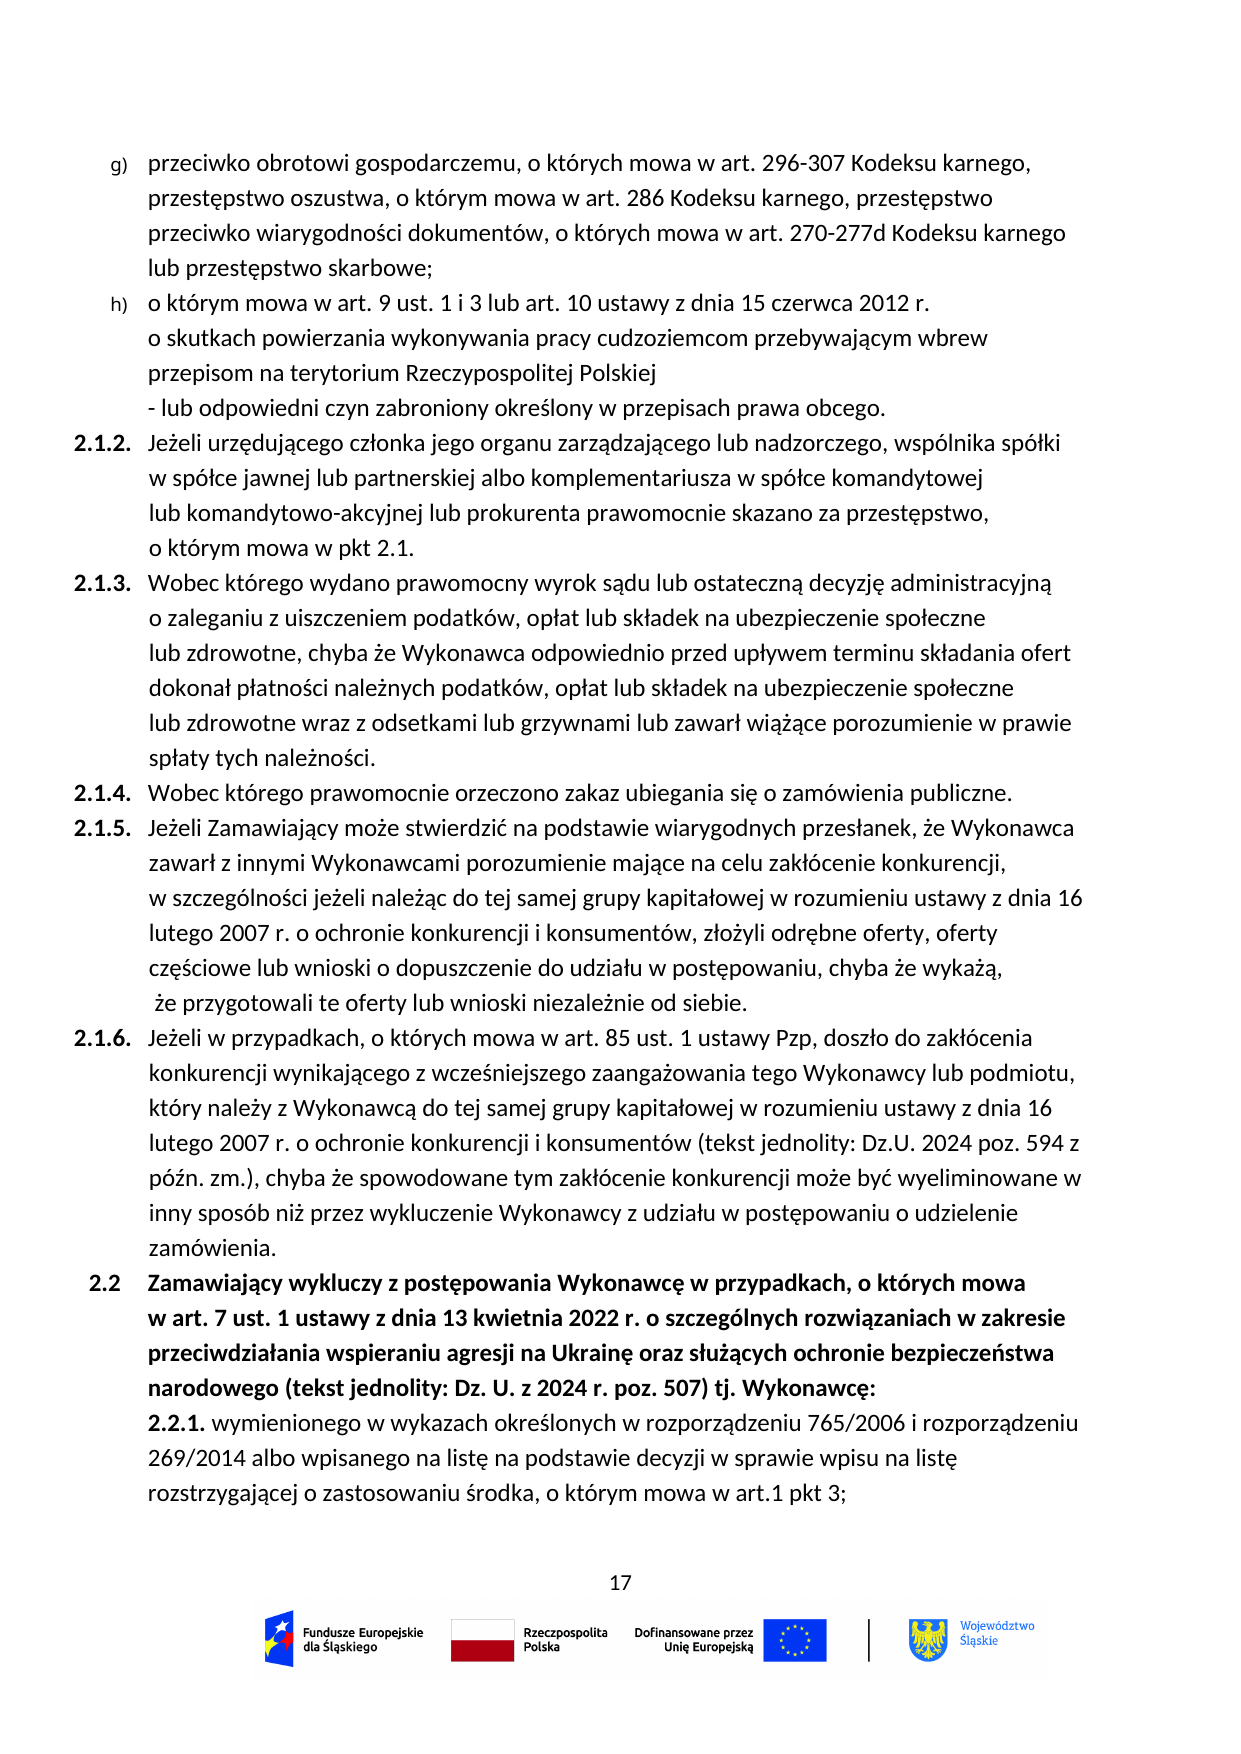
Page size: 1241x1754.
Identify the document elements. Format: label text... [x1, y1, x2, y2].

list Wobec którego prawomocnie orzeczono zakaz ubiegania się o zamówienia publiczne. [74, 778, 1093, 808]
list przeciwko obrotowi gospodarczemu, o których mowa w art. 296-307 Kodeksu karnego, przestępstwo oszustwa, o którym mowa w art. 286 Kodeksu karnego, przestępstwo przeciwko wiarygodności dokumentów, o których mowa w art. 270-277d Kodeksu karnego lub przestępstwo skarbowe; [110, 148, 1093, 283]
list Jeżeli Zamawiający może stwierdzić na podstawie wiarygodnych przesłanek, że Wykonawca zawarł z innymi Wykonawcami porozumienie mające na celu zakłócenie konkurencji, w szczególności jeżeli należąc do tej samej grupy kapitałowej w rozumieniu ustawy z dnia 16 lutego 2007 r. o ochronie konkurencji i konsumentów, złożyli odrębne oferty, oferty częściowe lub wnioski o dopuszczenie do udziału w postępowaniu, chyba że wykażą, że przygotowali te oferty lub wnioski niezależnie od siebie. [74, 813, 1093, 1018]
picture [252, 1596, 1048, 1681]
list Jeżeli w przypadkach, o których mowa w art. 85 ust. 1 ustawy Pzp, doszło do zakłócenia konkurencji wynikającego z wcześniejszego zaangażowania tego Wykonawcy lub podmiotu, który należy z Wykonawcą do tej samej grupy kapitałowej w rozumieniu ustawy z dnia 16 lutego 2007 r. o ochronie konkurencji i konsumentów (tekst jednolity: Dz.U. 2024 poz. 594 z późn. zm.), chyba że spowodowane tym zakłócenie konkurencji może być wyeliminowane w inny sposób niż przez wykluczenie Wykonawcy z udziału w postępowaniu o udzielenie zamówienia. [74, 1023, 1093, 1263]
list Wobec którego wydano prawomocny wyrok sądu lub ostateczną decyzję administracyjną o zaleganiu z uiszczeniem podatków, opłat lub składek na ubezpieczenie społeczne lub zdrowotne, chyba że Wykonawca odpowiednio przed upływem terminu składania ofert dokonał płatności należnych podatków, opłat lub składek na ubezpieczenie społeczne lub zdrowotne wraz z odsetkami lub grzywnami lub zawarł wiążące porozumienie w prawie spłaty tych należności. [74, 568, 1093, 773]
list Zamawiający wykluczy z postępowania Wykonawcę w przypadkach, o których mowa w art. 7 ust. 1 ustawy z dnia 13 kwietnia 2022 r. o szczególnych rozwiązaniach w zakresie przeciwdziałania wspieraniu agresji na Ukrainę oraz służących ochronie bezpieczeństwa narodowego (tekst jednolity: Dz. U. z 2024 r. poz. 507) tj. Wykonawcę: [88, 1268, 1093, 1403]
text - lub odpowiedni czyn zabroniony określony w przepisach prawa obcego. [148, 393, 1093, 423]
list o którym mowa w art. 9 ust. 1 i 3 lub art. 10 ustawy z dnia 15 czerwca 2012 r. o skutkach powierzania wykonywania pracy cudzoziemcom przebywającym wbrew przepisom na terytorium Rzeczypospolitej Polskiej [110, 288, 1093, 388]
text 2.2.1. wymienionego w wykazach określonych w rozporządzeniu 765/2006 i rozporządzeniu 269/2014 albo wpisanego na listę na podstawie decyzji w sprawie wpisu na listę rozstrzygającej o zastosowaniu środka, o którym mowa w art.1 pkt 3; [148, 1408, 1093, 1508]
list Jeżeli urzędującego członka jego organu zarządzającego lub nadzorczego, wspólnika spółki w spółce jawnej lub partnerskiej albo komplementariusza w spółce komandytowej lub komandytowo-akcyjnej lub prokurenta prawomocnie skazano za przestępstwo, o którym mowa w pkt 2.1. [74, 428, 1093, 563]
